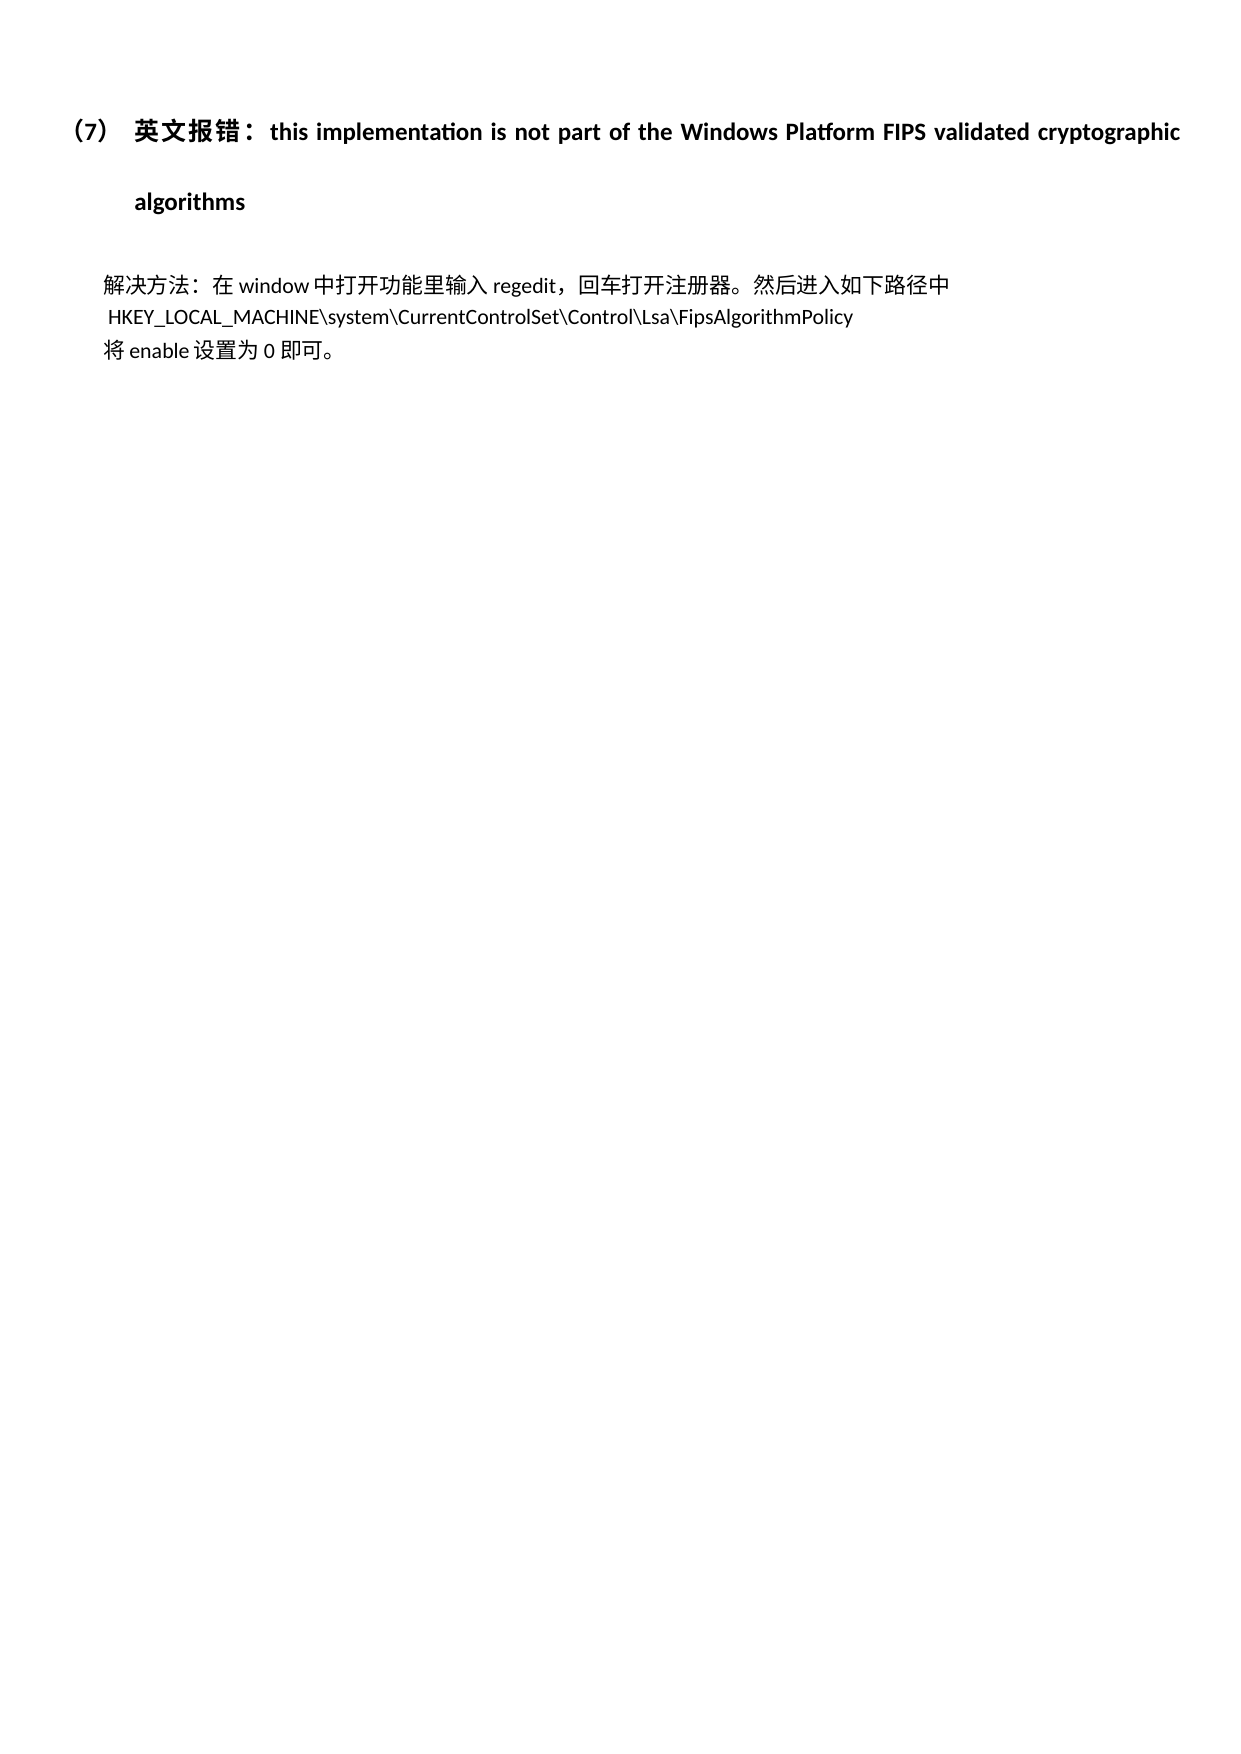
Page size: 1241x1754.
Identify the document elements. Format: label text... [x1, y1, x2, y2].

text HKEY_LOCAL_MACHINE\system\CurrentControlSet\Control\Lsa\FipsAlgorithmPolicy [103, 300, 1181, 332]
subtitle 英文报错：this implementation is not part of the Windows Platform FIPS validated cryptographic algorithms [59, 97, 1181, 218]
text 将enable设置为0 即可。 [103, 332, 1181, 365]
text 解决方法：在window中打开功能里输入regedit，回车打开注册器。然后进入如下路径中 [103, 267, 1181, 300]
